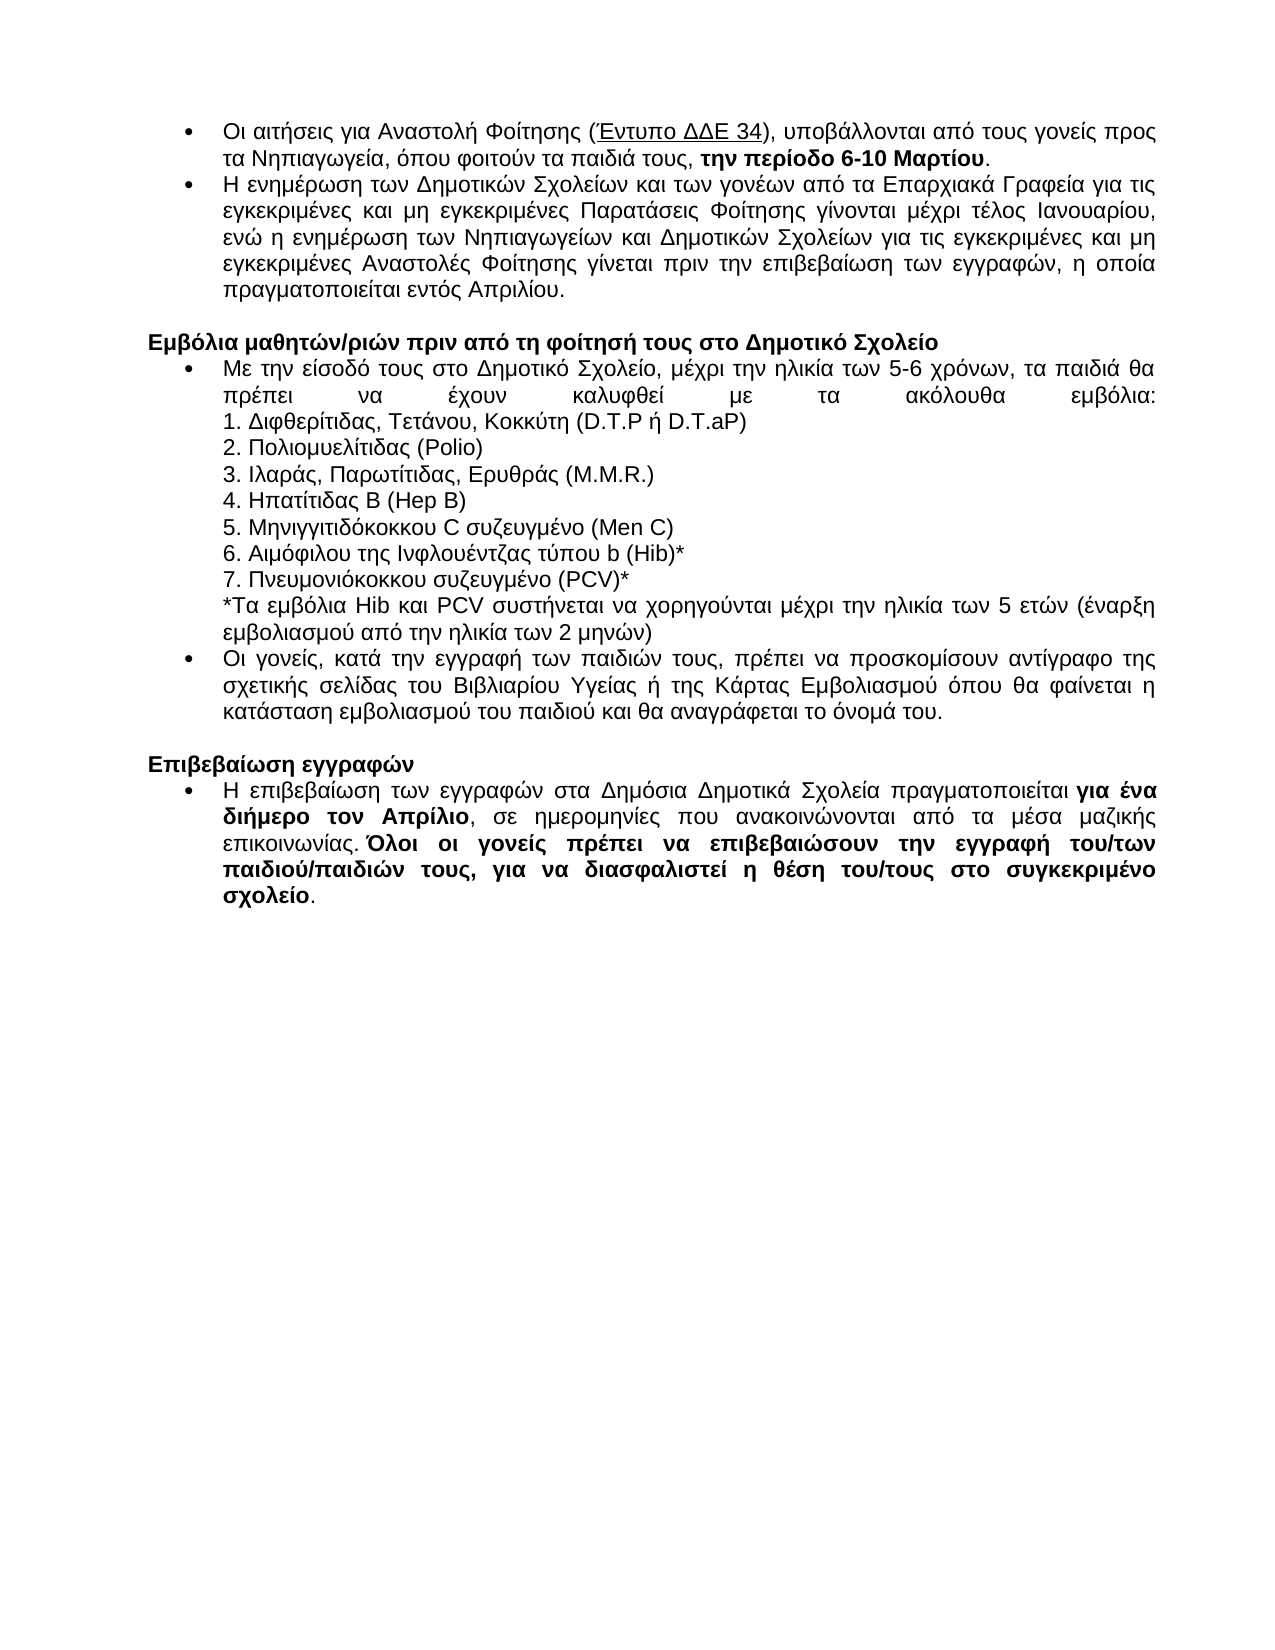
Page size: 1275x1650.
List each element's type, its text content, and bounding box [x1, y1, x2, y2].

list Οι γονείς, κατά την εγγραφή των παιδιών τους, πρέπει να προσκομίσουν αντίγραφο της σχετικής σελίδας του Βιβλιαρίου Υγείας ή της Κάρτας Εμβολιασμού όπου θα φαίνεται η κατάσταση εμβολιασμού του παιδιού και θα αναγράφεται το όνομά του. [185, 645, 1157, 724]
text 3. Ιλαράς, Παρωτίτιδας, Ερυθράς (M.M.R.) [223, 461, 1157, 487]
list Η ενημέρωση των Δημοτικών Σχολείων και των γονέων από τα Επαρχιακά Γραφεία για τις εγκεκριμένες και μη εγκεκριμένες Παρατάσεις Φοίτησης γίνονται μέχρι τέλος Ιανουαρίου, ενώ η ενημέρωση των Νηπιαγωγείων και Δημοτικών Σχολείων για τις εγκεκριμένες και μη εγκεκριμένες Αναστολές Φοίτησης γίνεται πριν την επιβεβαίωση των εγγραφών, η οποία πραγματοποιείται εντός Απριλίου. [185, 171, 1157, 303]
text Επιβεβαίωση εγγραφών [148, 724, 1157, 777]
list Οι αιτήσεις για Αναστολή Φοίτησης (Έντυπο ΔΔΕ 34), υποβάλλονται από τους γονείς προς τα Νηπιαγωγεία, όπου φοιτούν τα παιδιά τους, την περίοδο 6-10 Μαρτίου. [185, 118, 1157, 171]
text 4. Ηπατίτιδας Β (Hep B) [223, 487, 1157, 513]
text *Τα εμβόλια Hib και PCV συστήνεται να χορηγούνται μέχρι την ηλικία των 5 ετών (έναρξη εμβολιασμού από την ηλικία των 2 μηνών) [223, 592, 1157, 645]
text 5. Μηνιγγιτιδόκοκκου C συζευγμένο (Men C) [223, 513, 1157, 540]
text 7. Πνευμονιόκοκκου συζευγμένο (PCV)* [223, 566, 1157, 592]
text 6. Αιμόφιλου της Ινφλουέντζας τύπου b (Hib)* [223, 540, 1157, 566]
text Εμβόλια μαθητών/ριών πριν από τη φοίτησή τους στο Δημοτικό Σχολείο [148, 303, 1157, 355]
text 2. Πολιομυελίτιδας (Polio) [223, 434, 1157, 461]
list Με την είσοδό τους στο Δημοτικό Σχολείο, μέχρι την ηλικία των 5-6 χρόνων, τα παιδιά θα πρέπει να έχουν καλυφθεί με τα ακόλουθα εμβόλια: 1. Διφθερίτιδας, Τετάνου, Κοκκύτη (D.T.P ή D.T.aP) [185, 355, 1157, 434]
list Η επιβεβαίωση των εγγραφών στα Δημόσια Δημοτικά Σχολεία πραγματοποιείται για ένα διήμερο τον Απρίλιο, σε ημερομηνίες που ανακοινώνονται από τα μέσα μαζικής επικοινωνίας. Όλοι οι γονείς πρέπει να επιβεβαιώσουν την εγγραφή του/των παιδιού/παιδιών τους, για να διασφαλιστεί η θέση του/τους στο συγκεκριμένο σχολείο. [185, 777, 1157, 909]
